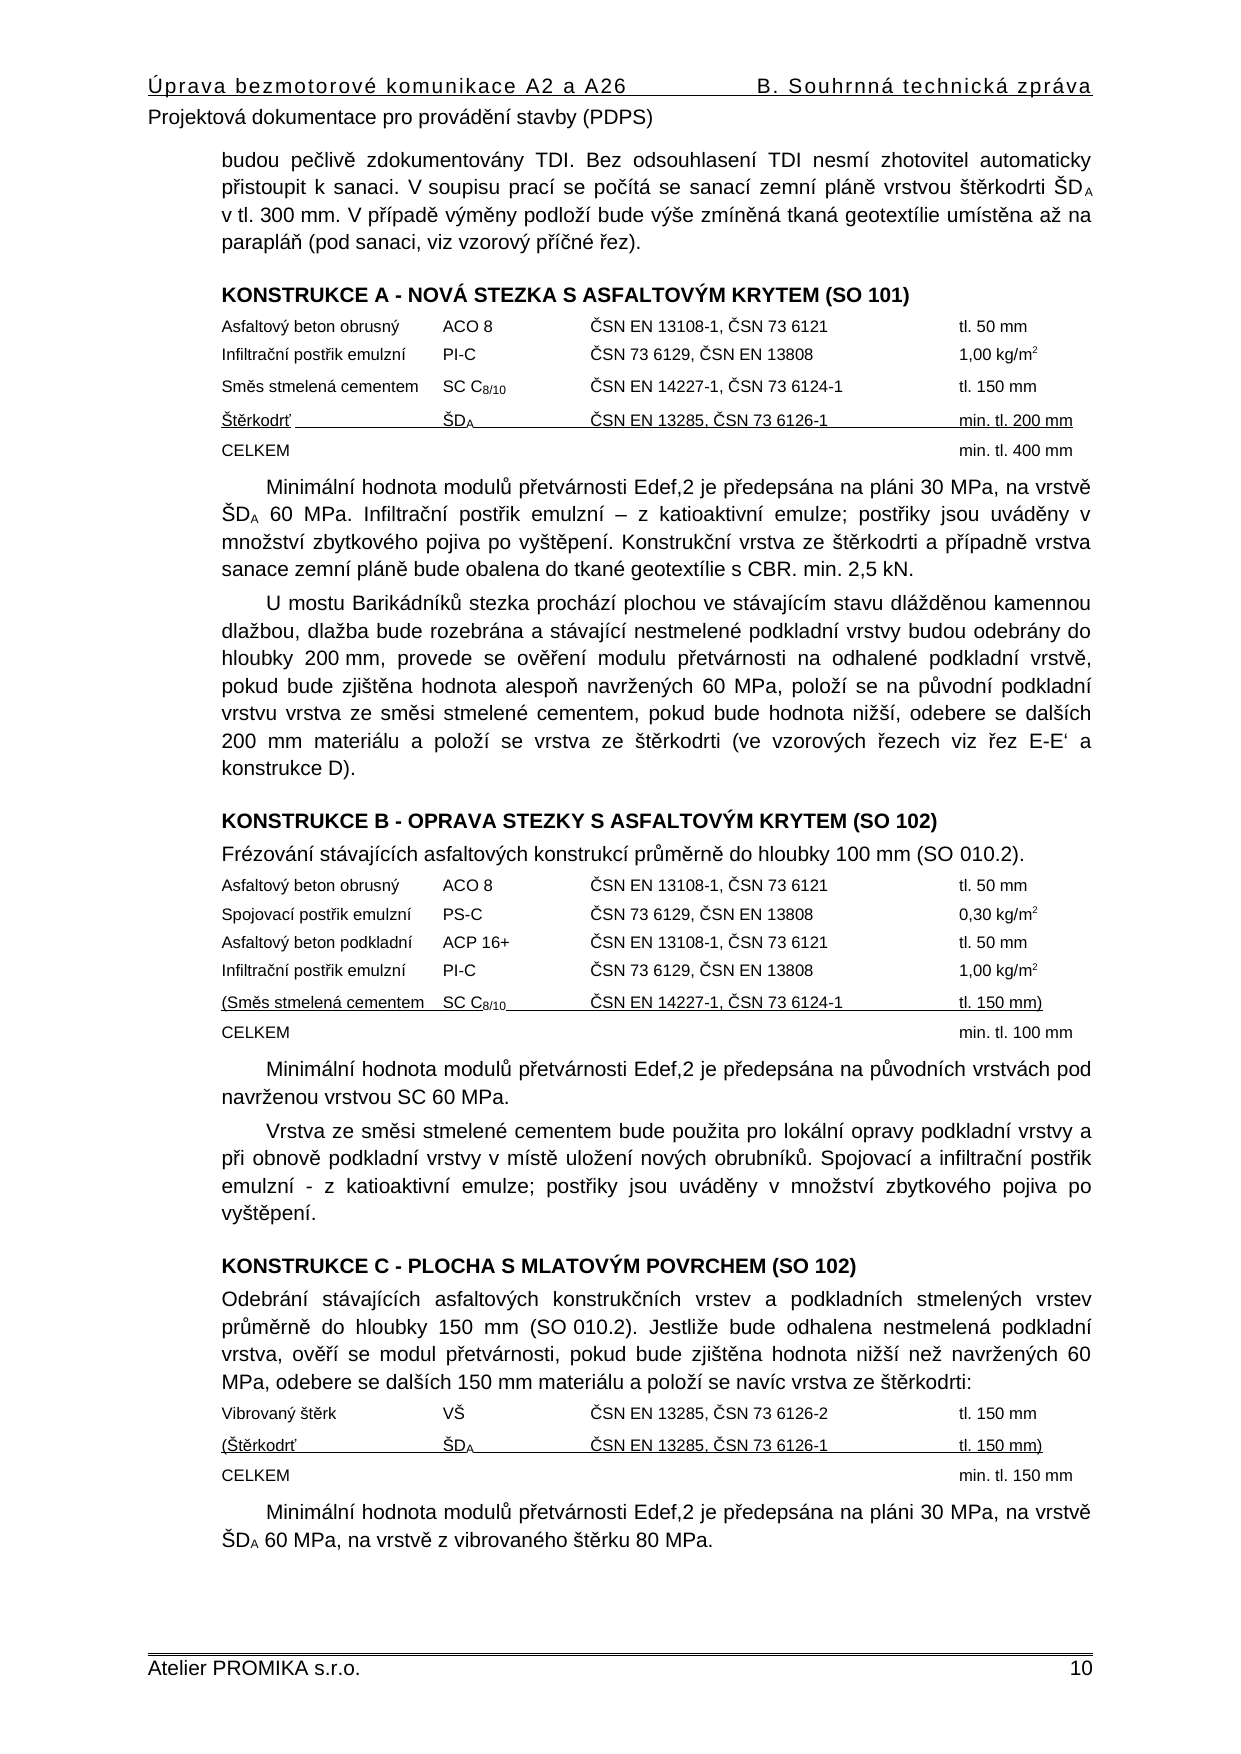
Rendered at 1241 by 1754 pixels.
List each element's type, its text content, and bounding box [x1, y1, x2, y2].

text KONSTRUKCE B - OPRAVA STEZKY S ASFALTOVÝM KRYTEM (SO 102) [221, 808, 1093, 832]
text Infiltrační postřik emulzní PI-C ČSN 73 6129, ČSN EN 13808 1,00 kg/m2 [221, 961, 1093, 980]
text Spojovací postřik emulzní PS-C ČSN 73 6129, ČSN EN 13808 0,30 kg/m2 [221, 904, 1093, 923]
text Minimální hodnota modulů přetvárnosti Edef,2 je předepsána na pláni 30 MPa, na vrstvě ŠDA 60 MPa, na vrstvě z vibrovaného štěrku 80 MPa. [221, 1500, 1093, 1551]
text KONSTRUKCE A - NOVÁ STEZKA S ASFALTOVÝM KRYTEM (SO 101) [221, 283, 1093, 307]
text Asfaltový beton obrusný ACO 8 ČSN EN 13108-1, ČSN 73 6121 tl. 50 mm [221, 316, 1093, 336]
text Infiltrační postřik emulzní PI-C ČSN 73 6129, ČSN EN 13808 1,00 kg/m2 [221, 344, 1093, 364]
text Vrstva ze směsi stmelené cementem bude použita pro lokální opravy podkladní vrstvy a při obnově podkladní vrstvy v místě uložení nových obrubníků. Spojovací a infiltrační postřik emulzní - z katioaktivní emulze; postřiky jsou uváděny v množství zbytkového pojiva po vyštěpení. [221, 1118, 1093, 1225]
text KONSTRUKCE C - PLOCHA S MLATOVÝM POVRCHEM (SO 102) [221, 1253, 1093, 1277]
text CELKEM min. tl. 100 mm [221, 1023, 1093, 1042]
text Odebrání stávajících asfaltových konstrukčních vrstev a podkladních stmelených vrstev průměrně do hloubky 150 mm (SO 010.2). Jestliže bude odhalena nestmelená podkladní vrstva, ověří se modul přetvárnosti, pokud bude zjištěna hodnota nižší než navržených 60 MPa, odebere se dalších 150 mm materiálu a položí se navíc vrstva ze štěrkodrti: [221, 1287, 1093, 1394]
text Frézování stávajících asfaltových konstrukcí průměrně do hloubky 100 mm (SO 010.2). [221, 842, 1093, 866]
text Minimální hodnota modulů přetvárnosti Edef,2 je předepsána na původních vrstvách pod navrženou vrstvou SC 60 MPa. [221, 1057, 1093, 1109]
text Směs stmelená cementem SC C8/10 ČSN EN 14227-1, ČSN 73 6124-1 tl. 150 mm [221, 373, 1093, 397]
text Asfaltový beton podkladní ACP 16+ ČSN EN 13108-1, ČSN 73 6121 tl. 50 mm [221, 932, 1093, 952]
text Asfaltový beton obrusný ACO 8 ČSN EN 13108-1, ČSN 73 6121 tl. 50 mm [221, 876, 1093, 895]
text (Směs stmelená cementem SC C8/10 ČSN EN 14227-1, ČSN 73 6124-1 tl. 150 mm) [221, 989, 1093, 1013]
text Štěrkodrť ŠDA ČSN EN 13285, ČSN 73 6126-1 min. tl. 200 mm [221, 407, 1093, 431]
text CELKEM min. tl. 400 mm [221, 440, 1093, 459]
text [221, 148, 1093, 254]
text Vibrovaný štěrk VŠ ČSN EN 13285, ČSN 73 6126-2 tl. 150 mm [221, 1403, 1093, 1423]
text (Štěrkodrť ŠDA ČSN EN 13285, ČSN 73 6126-1 tl. 150 mm) [221, 1432, 1093, 1456]
text Minimální hodnota modulů přetvárnosti Edef,2 je předepsána na pláni 30 MPa, na vrstvě ŠDA 60 MPa. Infiltrační postřik emulzní – z katioaktivní emulze; postřiky jsou uváděny v množství zbytkového pojiva po vyštěpení. Konstrukční vrstva ze štěrkodrti a případně vrstva sanace zemní pláně bude obalena do tkané geotextílie s CBR. min. 2,5 kN. [221, 475, 1093, 581]
text CELKEM min. tl. 150 mm [221, 1465, 1093, 1484]
text U mostu Barikádníků stezka prochází plochou ve stávajícím stavu dlážděnou kamennou dlažbou, dlažba bude rozebrána a stávající nestmelené podkladní vrstvy budou odebrány do hloubky 200 mm, provede se ověření modulu přetvárnosti na odhalené podkladní vrstvě, pokud bude zjištěna hodnota alespoň navržených 60 MPa, položí se na původní podkladní vrstvu vrstva ze směsi stmelené cementem, pokud bude hodnota nižší, odebere se dalších 200 mm materiálu a položí se vrstva ze štěrkodrti (ve vzorových řezech viz řez E-E‘ a konstrukce D). [221, 591, 1093, 780]
